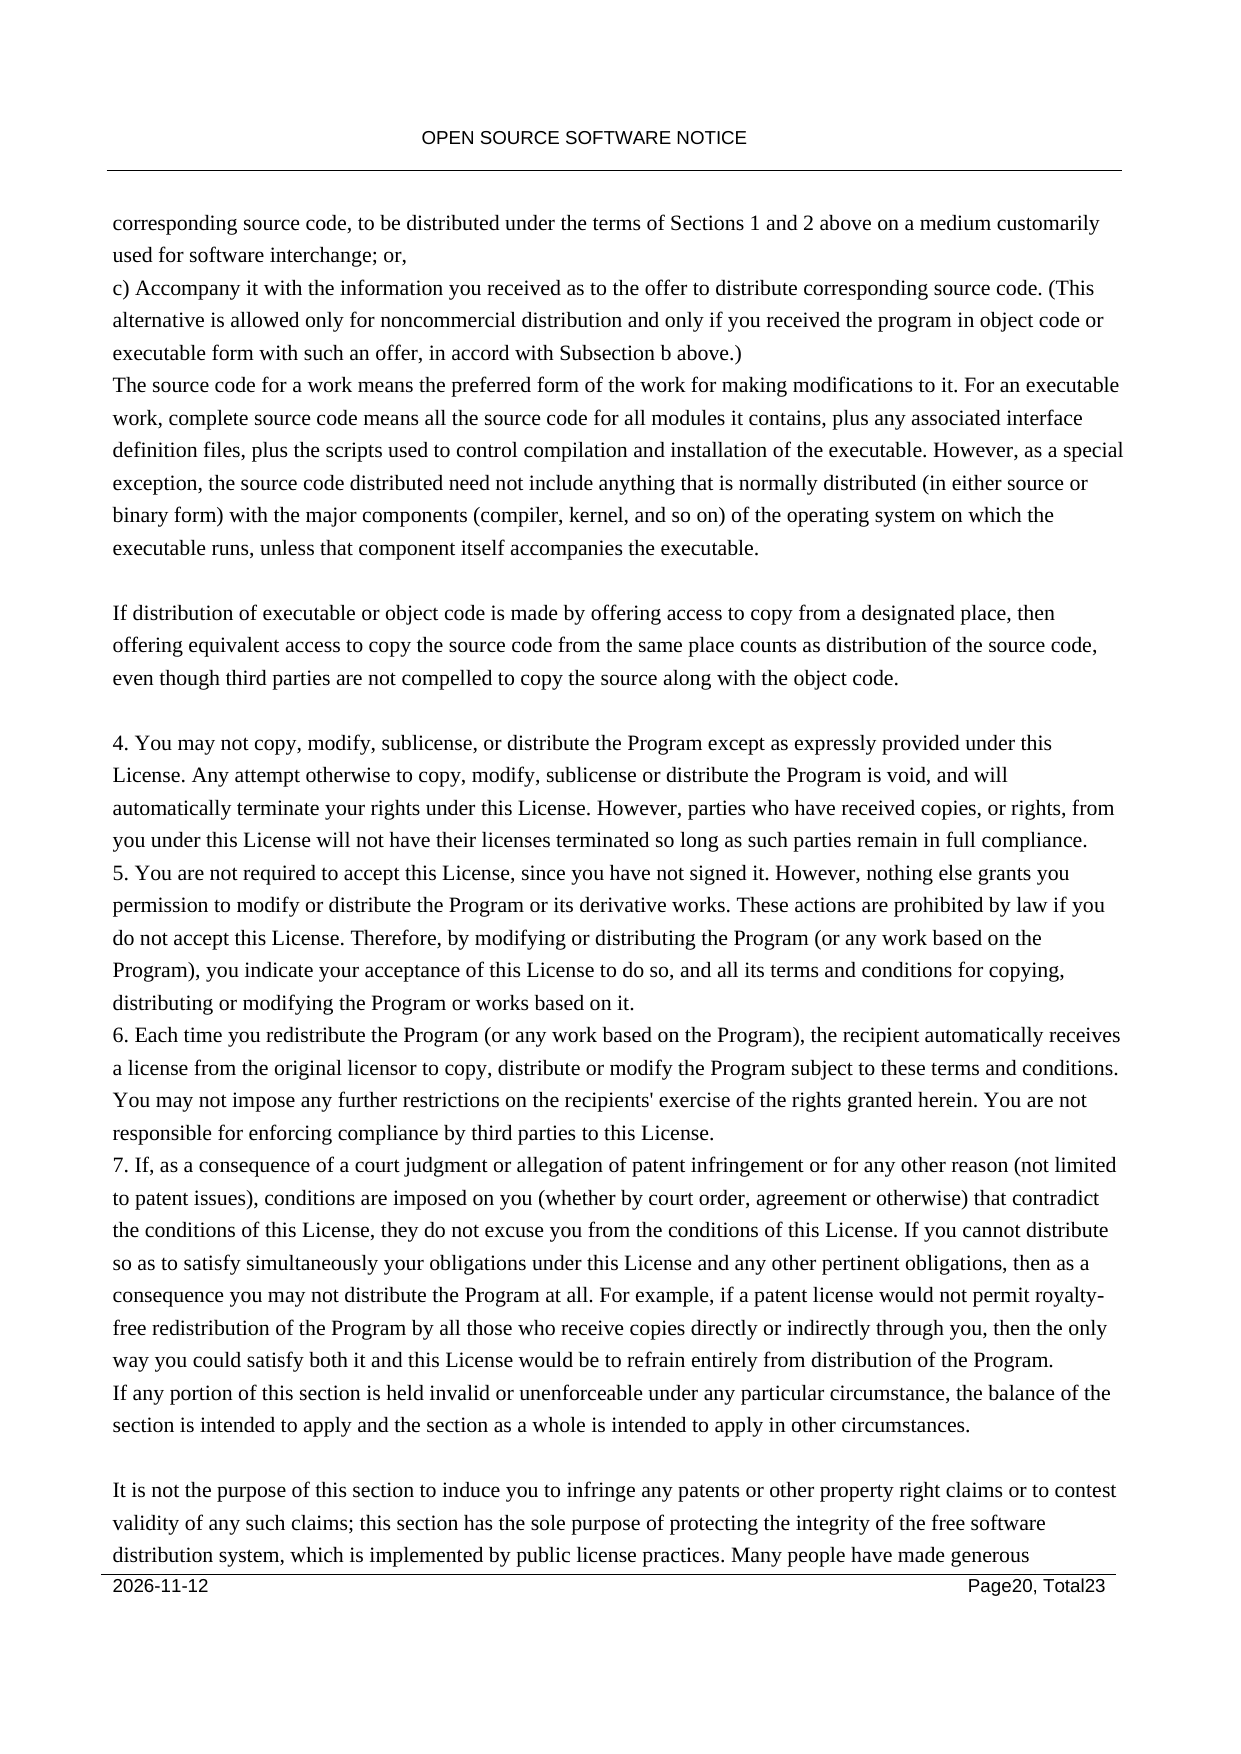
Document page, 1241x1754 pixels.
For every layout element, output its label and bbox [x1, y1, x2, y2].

text [112, 206, 1128, 1571]
